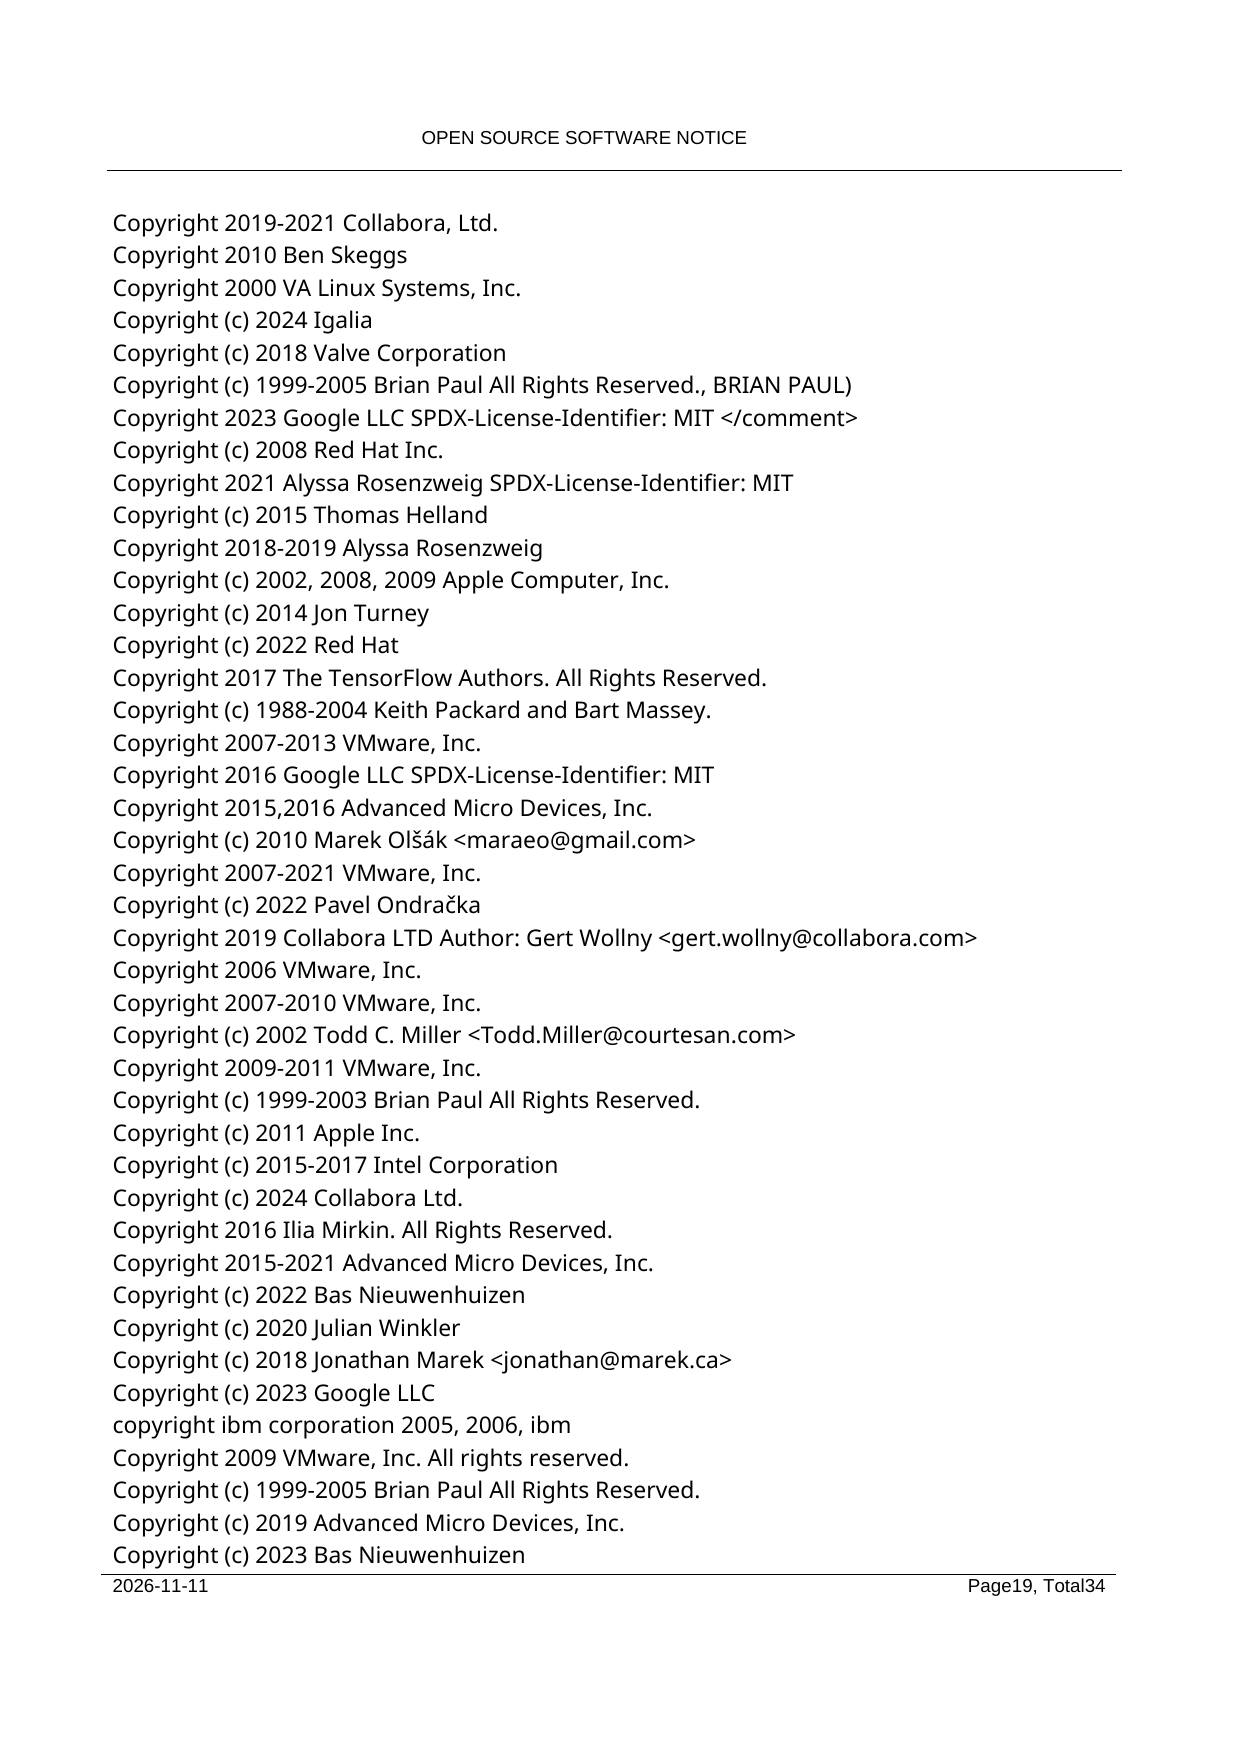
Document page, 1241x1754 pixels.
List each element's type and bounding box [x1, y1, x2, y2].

text [112, 206, 1128, 1571]
